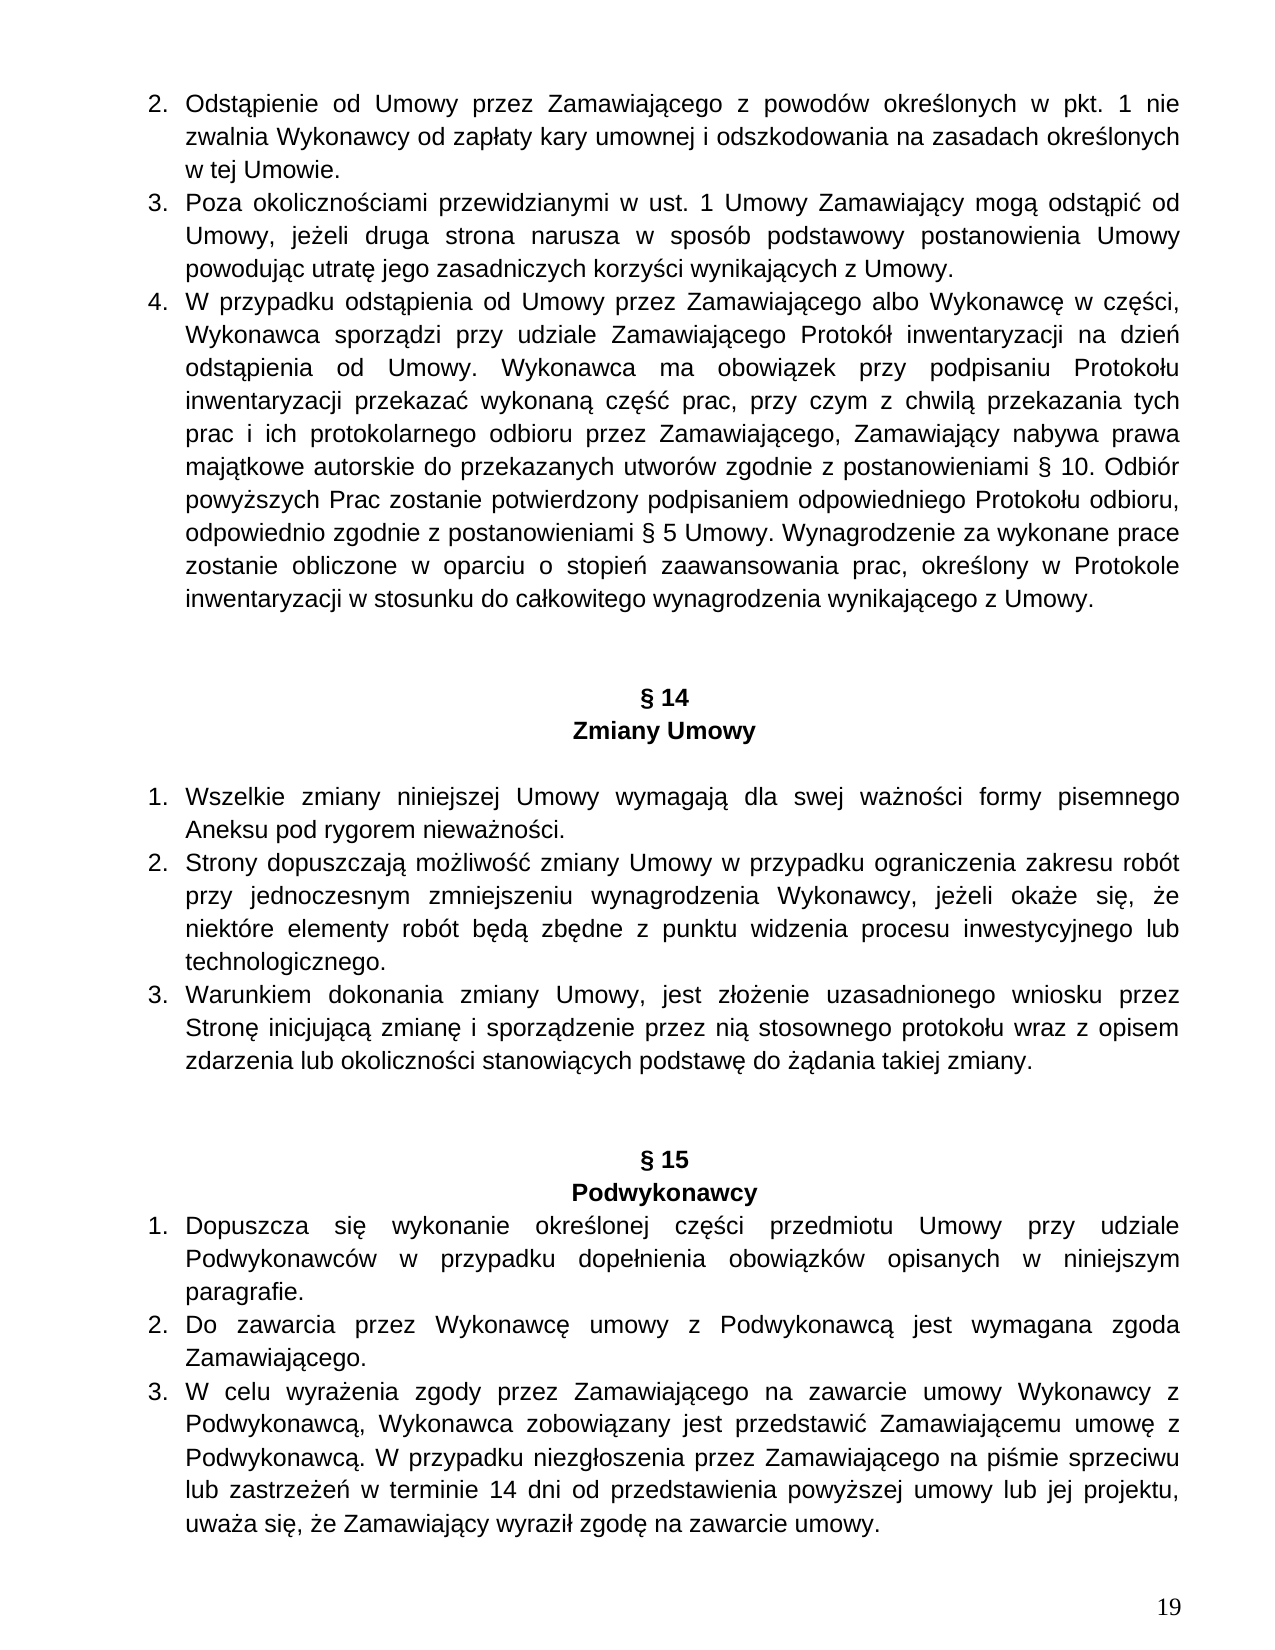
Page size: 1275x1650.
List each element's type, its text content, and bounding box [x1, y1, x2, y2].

list Odstąpienie od Umowy przez Zamawiającego z powodów określonych w pkt. 1 nie zwalnia Wykonawcy od zapłaty kary umownej i odszkodowania na zasadach określonych w tej Umowie. [148, 89, 1181, 183]
list Dopuszcza się wykonanie określonej części przedmiotu Umowy przy udziale Podwykonawców w przypadku dopełnienia obowiązków opisanych w niniejszym paragrafie. [148, 1211, 1181, 1306]
list Poza okolicznościami przewidzianymi w ust. 1 Umowy Zamawiający mogą odstąpić od Umowy, jeżeli druga strona narusza w sposób podstawowy postanowienia Umowy powodując utratę jego zasadniczych korzyści wynikających z Umowy. [148, 188, 1181, 282]
text § 15 [148, 1145, 1181, 1174]
list Do zawarcia przez Wykonawcę umowy z Podwykonawcą jest wymagana zgoda Zamawiającego. [148, 1310, 1181, 1372]
list W przypadku odstąpienia od Umowy przez Zamawiającego albo Wykonawcę w części, Wykonawca sporządzi przy udziale Zamawiającego Protokół inwentaryzacji na dzień odstąpienia od Umowy. Wykonawca ma obowiązek przy podpisaniu Protokołu inwentaryzacji przekazać wykonaną część prac, przy czym z chwilą przekazania tych prac i ich protokolarnego odbioru przez Zamawiającego, Zamawiający nabywa prawa majątkowe autorskie do przekazanych utworów zgodnie z postanowieniami § 10. Odbiór powyższych Prac zostanie potwierdzony podpisaniem odpowiedniego Protokołu odbioru, odpowiednio zgodnie z postanowieniami § 5 Umowy. Wynagrodzenie za wykonane prace zostanie obliczone w oparciu o stopień zaawansowania prac, określony w Protokole inwentaryzacji w stosunku do całkowitego wynagrodzenia wynikającego z Umowy. [148, 287, 1181, 613]
list Strony dopuszczają możliwość zmiany Umowy w przypadku ograniczenia zakresu robót przy jednoczesnym zmniejszeniu wynagrodzenia Wykonawcy, jeżeli okaże się, że niektóre elementy robót będą zbędne z punktu widzenia procesu inwestycyjnego lub technologicznego. [148, 848, 1181, 976]
list Wszelkie zmiany niniejszej Umowy wymagają dla swej ważności formy pisemnego Aneksu pod rygorem nieważności. [148, 782, 1181, 844]
subtitle Podwykonawcy [148, 1178, 1181, 1207]
text § 14 [148, 683, 1181, 712]
text Zmiany Umowy [148, 716, 1181, 745]
list Warunkiem dokonania zmiany Umowy, jest złożenie uzasadnionego wniosku przez Stronę inicjującą zmianę i sporządzenie przez nią stosownego protokołu wraz z opisem zdarzenia lub okoliczności stanowiących podstawę do żądania takiej zmiany. [148, 980, 1181, 1075]
list W celu wyrażenia zgody przez Zamawiającego na zawarcie umowy Wykonawcy z Podwykonawcą, Wykonawca zobowiązany jest przedstawić Zamawiającemu umowę z Podwykonawcą. W przypadku niezgłoszenia przez Zamawiającego na piśmie sprzeciwu lub zastrzeżeń w terminie 14 dni od przedstawienia powyższej umowy lub jej projektu, uważa się, że Zamawiający wyraził zgodę na zawarcie umowy. [148, 1376, 1181, 1537]
